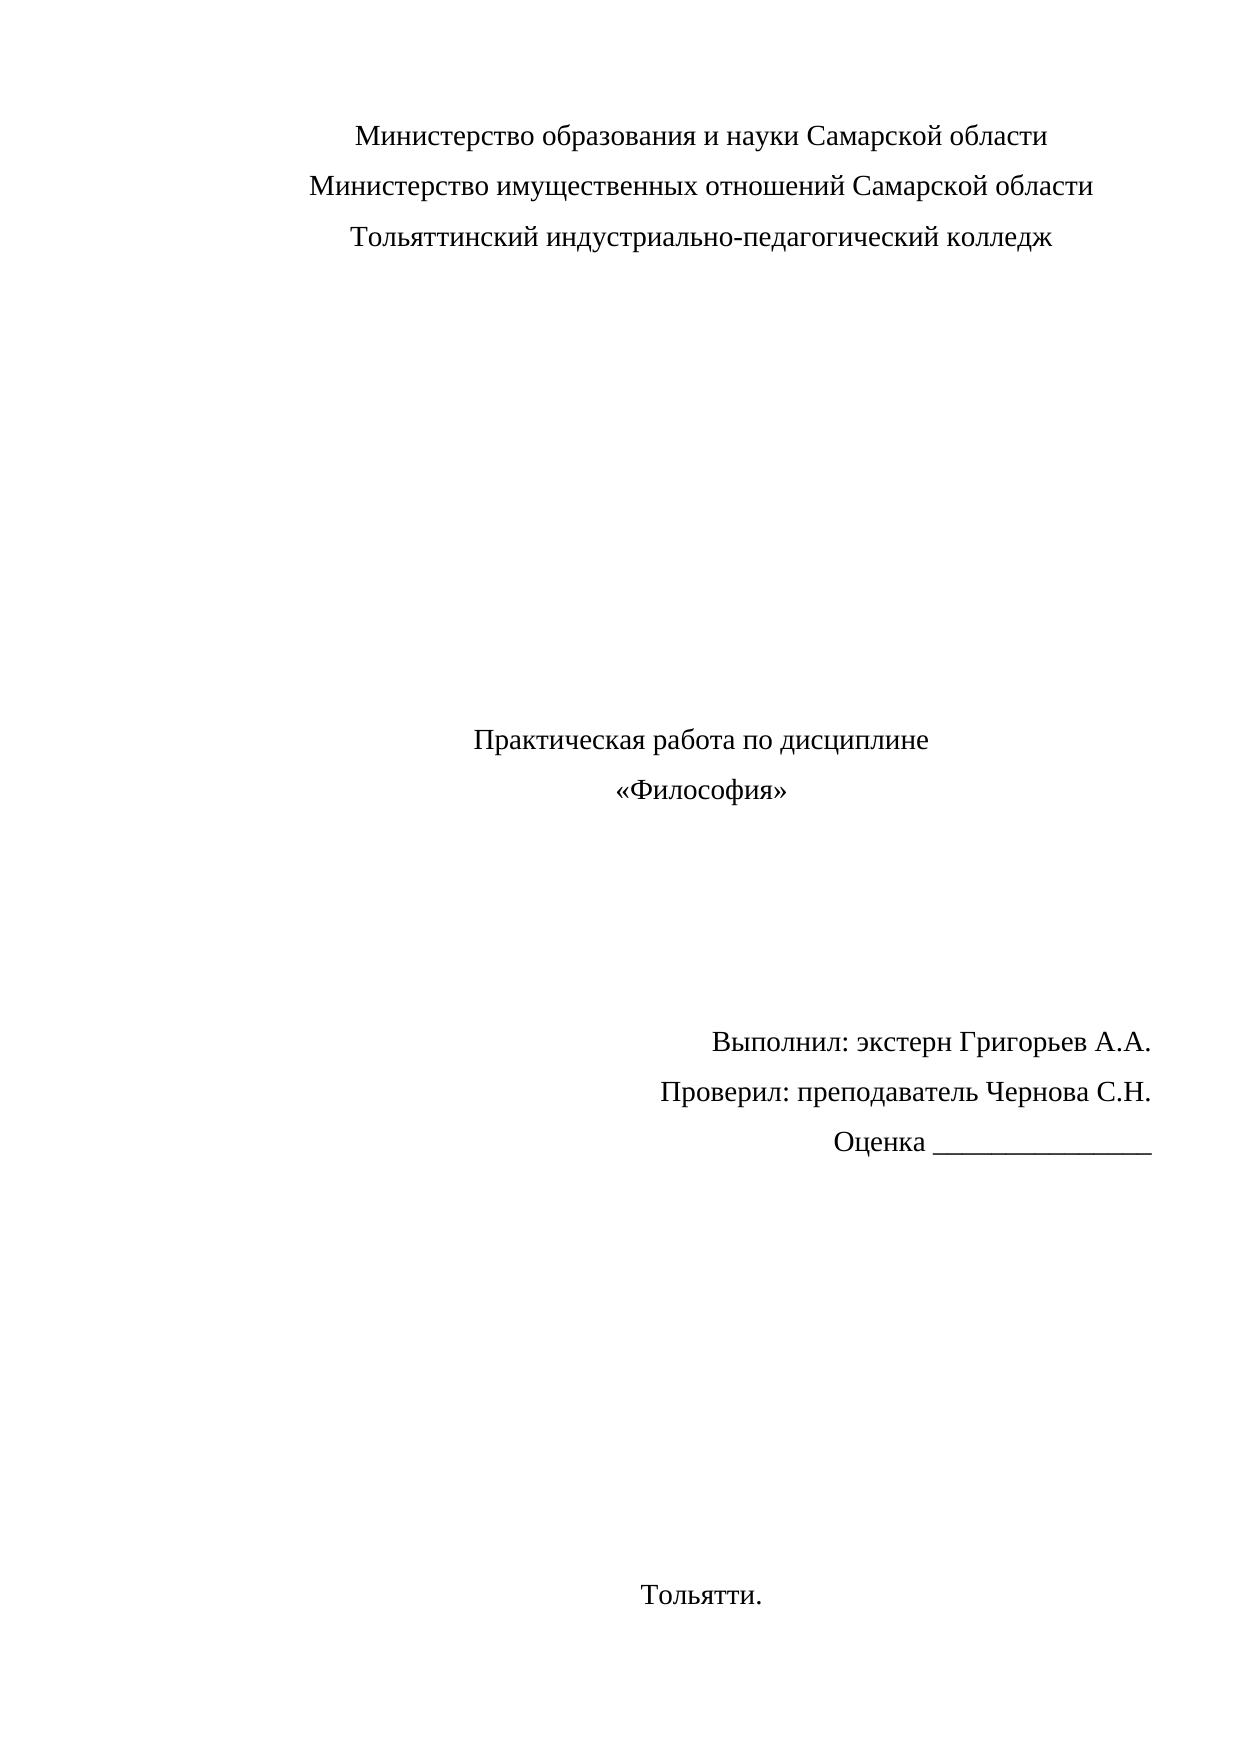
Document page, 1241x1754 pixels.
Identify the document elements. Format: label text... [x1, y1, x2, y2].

text «Философия» [177, 772, 1152, 806]
text Министерство имущественных отношений Самарской области [177, 168, 1152, 202]
text Тольяттинский индустриально-педагогический колледж [177, 219, 1152, 252]
text Проверил: преподаватель Чернова С.Н. [177, 1074, 1152, 1108]
text Оценка _______________ [177, 1124, 1152, 1158]
text Министерство образования и науки Самарской области [177, 118, 1152, 152]
text Тольятти. [177, 1577, 1152, 1611]
text Практическая работа по дисциплине [177, 722, 1152, 755]
text Выполнил: экстерн Григорьев А.А. [177, 1024, 1152, 1057]
